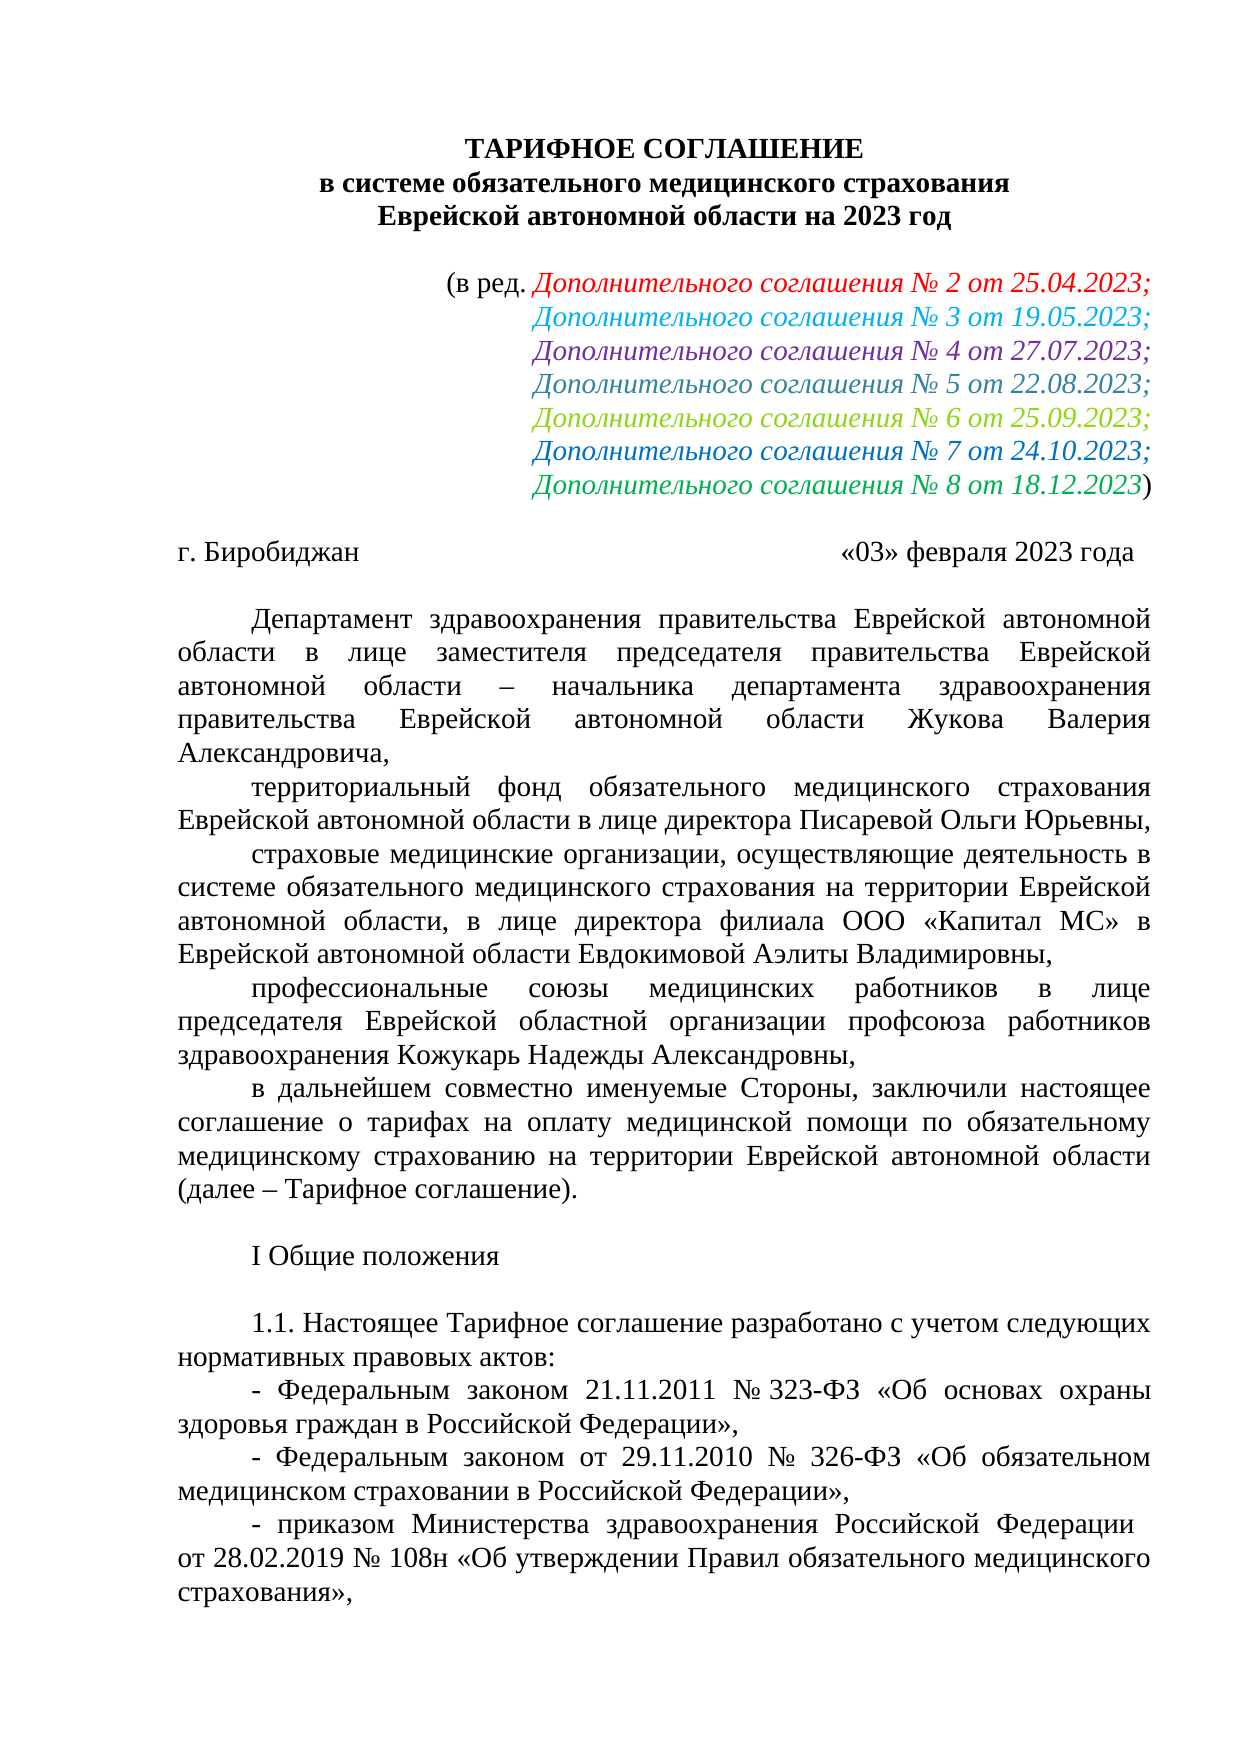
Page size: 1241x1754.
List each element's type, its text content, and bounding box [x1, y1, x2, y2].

text - Федеральным законом от 29.11.2010 № 326-ФЗ «Об обязательном медицинском страховании в Российской Федерации», [177, 1439, 1152, 1507]
text - приказом Министерства здравоохранения Российской Федерации от 28.02.2019 № 108н «Об утверждении Правил обязательного медицинского страхования», [177, 1507, 1152, 1607]
text ТАРИФНОЕ СОГЛАШЕНИЕ [177, 131, 1152, 165]
text в дальнейшем совместно именуемые Стороны, заключили настоящее соглашение о тарифах на оплату медицинской помощи по обязательному медицинскому страхованию на территории Еврейской автономной области (далее – Тарифное соглашение). [177, 1071, 1152, 1205]
text Дополнительного соглашения № 8 от 18.12.2023) [177, 467, 1152, 500]
text г. Биробиджан «03» февраля 2023 года [177, 534, 1152, 567]
text (в ред. Дополнительного соглашения № 2 от 25.04.2023; [177, 266, 1152, 299]
text Дополнительного соглашения № 5 от 22.08.2023; [177, 366, 1152, 400]
text Дополнительного соглашения № 7 от 24.10.2023; [177, 433, 1152, 467]
text - Федеральным законом 21.11.2011 № 323-ФЗ «Об основах охраны здоровья граждан в Российской Федерации», [177, 1372, 1152, 1439]
text Департамент здравоохранения правительства Еврейской автономной области в лице заместителя председателя правительства Еврейской автономной области – начальника департамента здравоохранения правительства Еврейской автономной области Жукова Валерия Александровича, [177, 601, 1152, 769]
text Дополнительного соглашения № 3 от 19.05.2023; [177, 299, 1152, 333]
text в системе обязательного медицинского страхования [177, 165, 1152, 198]
text страховые медицинские организации, осуществляющие деятельность в системе обязательного медицинского страхования на территории Еврейской автономной области, в лице директора филиала ООО «Капитал МС» в Еврейской автономной области Евдокимовой Аэлиты Владимировны, [177, 836, 1152, 970]
text I Общие положения [177, 1238, 1152, 1272]
text 1.1. Настоящее Тарифное соглашение разработано с учетом следующих нормативных правовых актов: [177, 1305, 1152, 1372]
text Дополнительного соглашения № 4 от 27.07.2023; [177, 333, 1152, 366]
text территориальный фонд обязательного медицинского страхования Еврейской автономной области в лице директора Писаревой Ольги Юрьевны, [177, 769, 1152, 836]
subtitle Еврейской автономной области на 2023 год [177, 198, 1152, 232]
text профессиональные союзы медицинских работников в лице председателя Еврейской областной организации профсоюза работников здравоохранения Кожукарь Надежды Александровны, [177, 970, 1152, 1071]
text Дополнительного соглашения № 6 от 25.09.2023; [177, 400, 1152, 433]
